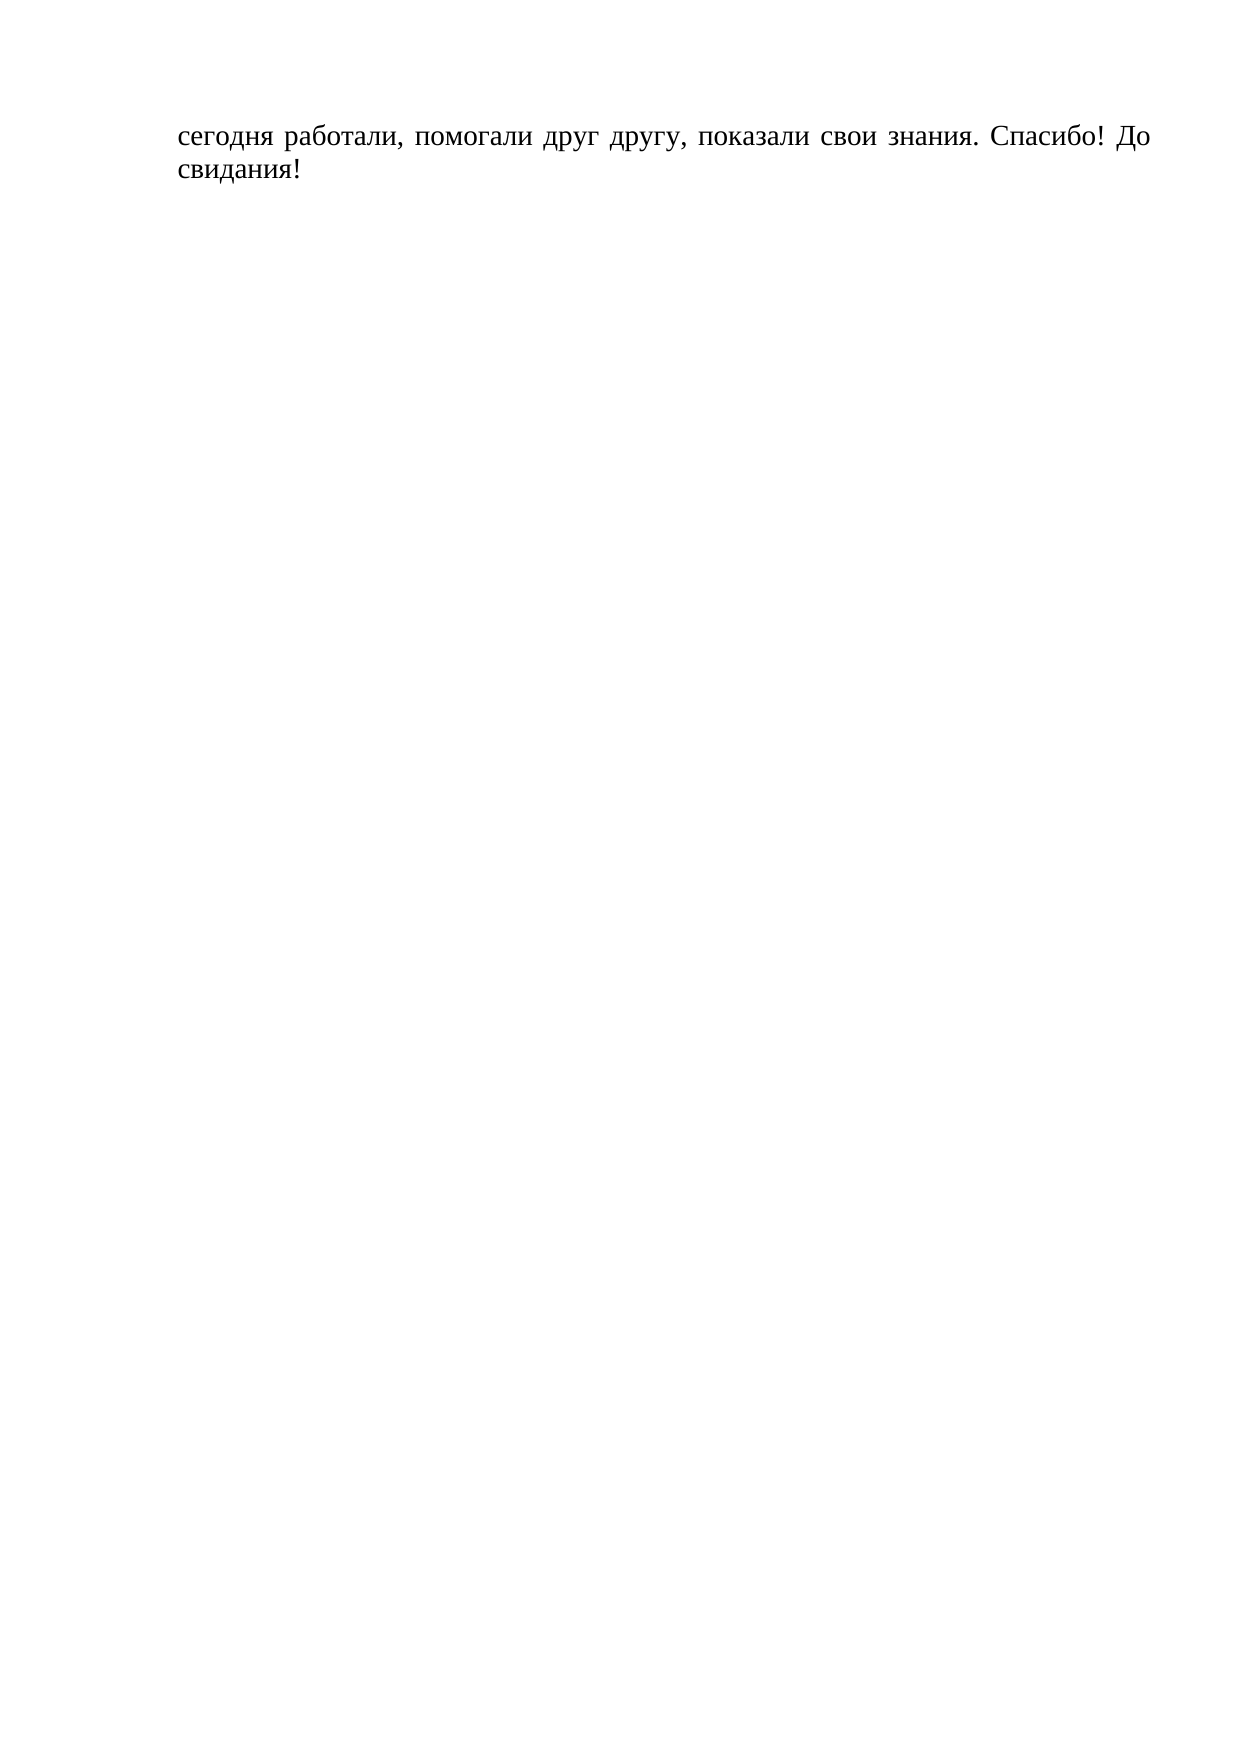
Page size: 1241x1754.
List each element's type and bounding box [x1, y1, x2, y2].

text [177, 118, 1152, 185]
